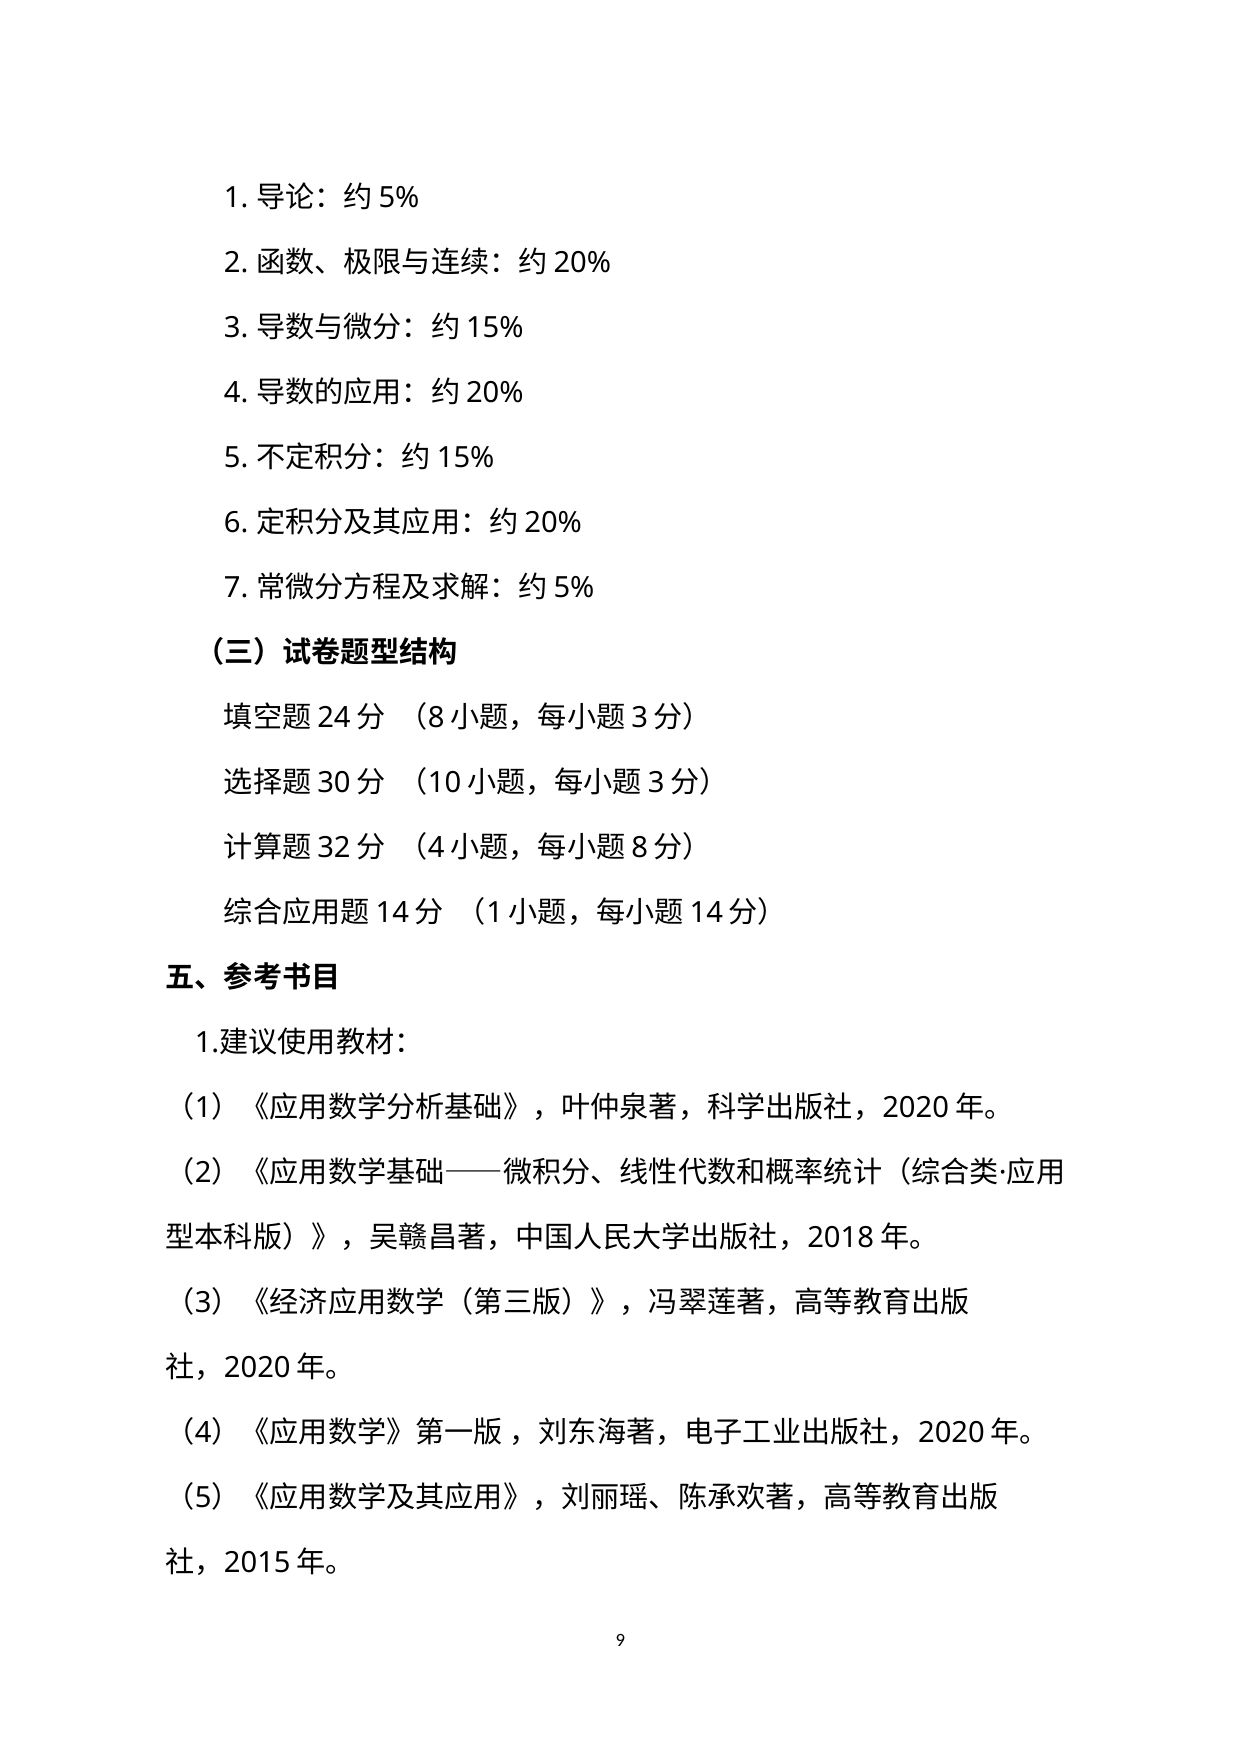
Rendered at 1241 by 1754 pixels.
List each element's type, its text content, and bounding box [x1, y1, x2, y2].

text 1. 导论：约5% [165, 162, 1075, 227]
text （1）《应用数学分析基础》，叶仲泉著，科学出版社，2020年。 [165, 1072, 1075, 1137]
text （3）《经济应用数学（第三版）》，冯翠莲著，高等教育出版社，2020年。 [165, 1267, 1075, 1397]
text 计算题32分 （4小题，每小题8分） [165, 812, 1075, 877]
text 3. 导数与微分：约15% [165, 292, 1075, 357]
text 1.建议使用教材： [165, 1007, 1075, 1072]
text （5）《应用数学及其应用》，刘丽瑶、陈承欢著，高等教育出版社，2015年。 [165, 1462, 1075, 1592]
text （4）《应用数学》第一版 ，刘东海著，电子工业出版社，2020年。 [165, 1397, 1075, 1462]
text 6. 定积分及其应用：约20% [165, 487, 1075, 552]
text 4. 导数的应用：约20% [165, 357, 1075, 422]
text 2. 函数、极限与连续：约20% [165, 227, 1075, 292]
text 选择题30分 （10小题，每小题3分） [165, 747, 1075, 812]
text 5. 不定积分：约15% [165, 422, 1075, 487]
text （2）《应用数学基础——微积分、线性代数和概率统计（综合类·应用型本科版）》，吴赣昌著，中国人民大学出版社，2018年。 [165, 1137, 1075, 1267]
text 五、参考书目 [165, 942, 1075, 1007]
text 7. 常微分方程及求解：约5% [165, 552, 1075, 617]
text 填空题24分 （8小题，每小题3分） [165, 682, 1075, 747]
text （三）试卷题型结构 [165, 617, 1075, 682]
text 综合应用题14分 （1小题，每小题14分） [165, 877, 1075, 942]
